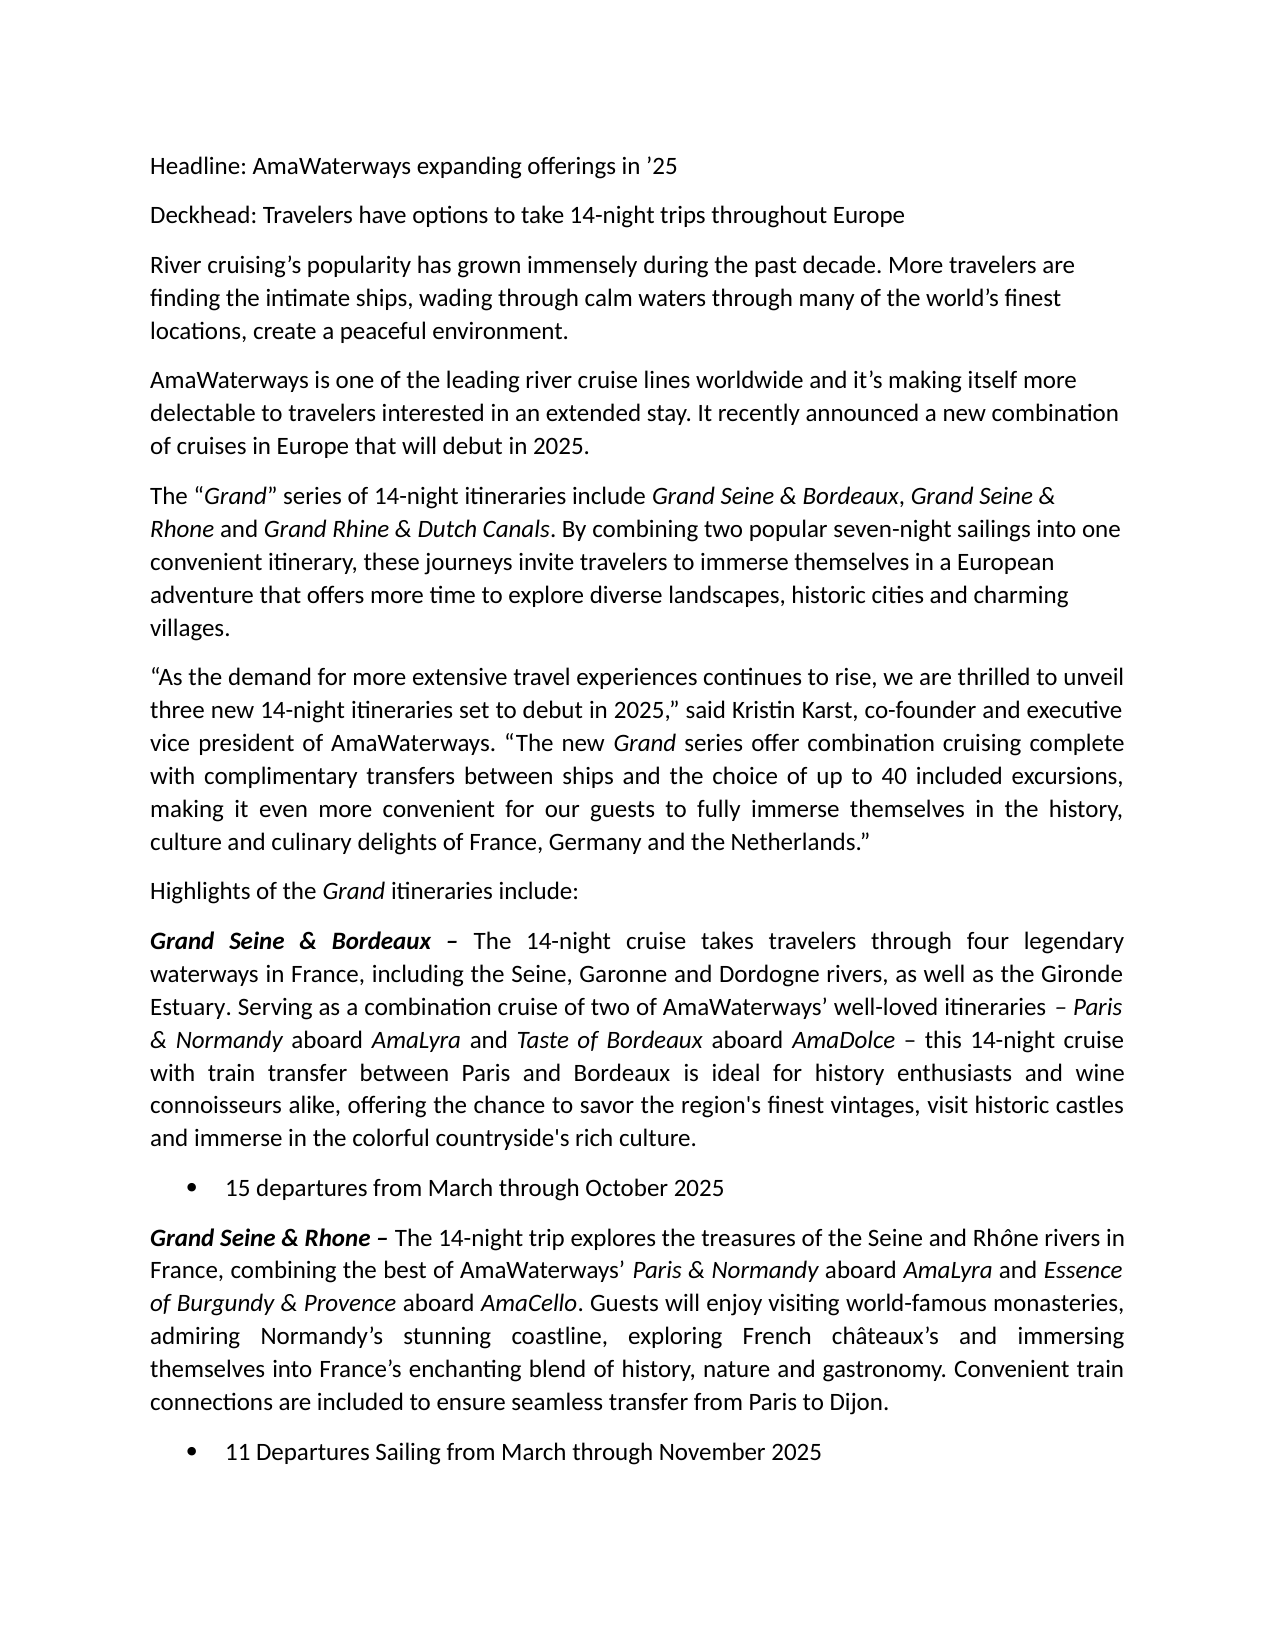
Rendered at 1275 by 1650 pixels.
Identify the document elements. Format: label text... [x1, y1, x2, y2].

text Deckhead: Travelers have options to take 14-night trips throughout Europe [150, 199, 1125, 230]
text River cruising’s popularity has grown immensely during the past decade. More travelers are finding the intimate ships, wading through calm waters through many of the world’s finest locations, create a peaceful environment. [150, 249, 1125, 346]
list 15 departures from March through October 2025 [187, 1172, 1125, 1203]
text Highlights of the Grand itineraries include: [150, 875, 1125, 906]
list 11 Departures Sailing from March through November 2025 [187, 1436, 1125, 1466]
text AmaWaterways is one of the leading river cruise lines worldwide and it’s making itself more delectable to travelers interested in an extended stay. It recently announced a new combination of cruises in Europe that will debut in 2025. [150, 364, 1125, 461]
text Grand Seine & Rhone – The 14-night trip explores the treasures of the Seine and Rhône rivers in France, combining the best of AmaWaterways’ Paris & Normandy aboard AmaLyra and Essence of Burgundy & Provence aboard AmaCello. Guests will enjoy visiting world-famous monasteries, admiring Normandy’s stunning coastline, exploring French châteaux’s and immersing themselves into France’s enchanting blend of history, nature and gastronomy. Convenient train connections are included to ensure seamless transfer from Paris to Dijon. [150, 1222, 1125, 1417]
text The “Grand” series of 14-night itineraries include Grand Seine & Bordeaux, Grand Seine & Rhone and Grand Rhine & Dutch Canals. By combining two popular seven-night sailings into one convenient itinerary, these journeys invite travelers to immerse themselves in a European adventure that offers more time to explore diverse landscapes, historic cities and charming villages. [150, 480, 1125, 642]
text Grand Seine & Bordeaux – The 14-night cruise takes travelers through four legendary waterways in France, including the Seine, Garonne and Dordogne rivers, as well as the Gironde Estuary. Serving as a combination cruise of two of AmaWaterways’ well-loved itineraries – Paris & Normandy aboard AmaLyra and Taste of Bordeaux aboard AmaDolce – this 14-night cruise with train transfer between Paris and Bordeaux is ideal for history enthusiasts and wine connoisseurs alike, offering the chance to savor the region's finest vintages, visit historic castles and immerse in the colorful countryside's rich culture. [150, 925, 1125, 1153]
text Headline: AmaWaterways expanding offerings in ’25 [150, 150, 1125, 181]
text “As the demand for more extensive travel experiences continues to rise, we are thrilled to unveil three new 14-night itineraries set to debut in 2025,” said Kristin Karst, co-founder and executive vice president of AmaWaterways. “The new Grand series offer combination cruising complete with complimentary transfers between ships and the choice of up to 40 included excursions, making it even more convenient for our guests to fully immerse themselves in the history, culture and culinary delights of France, Germany and the Netherlands.” [150, 661, 1125, 856]
